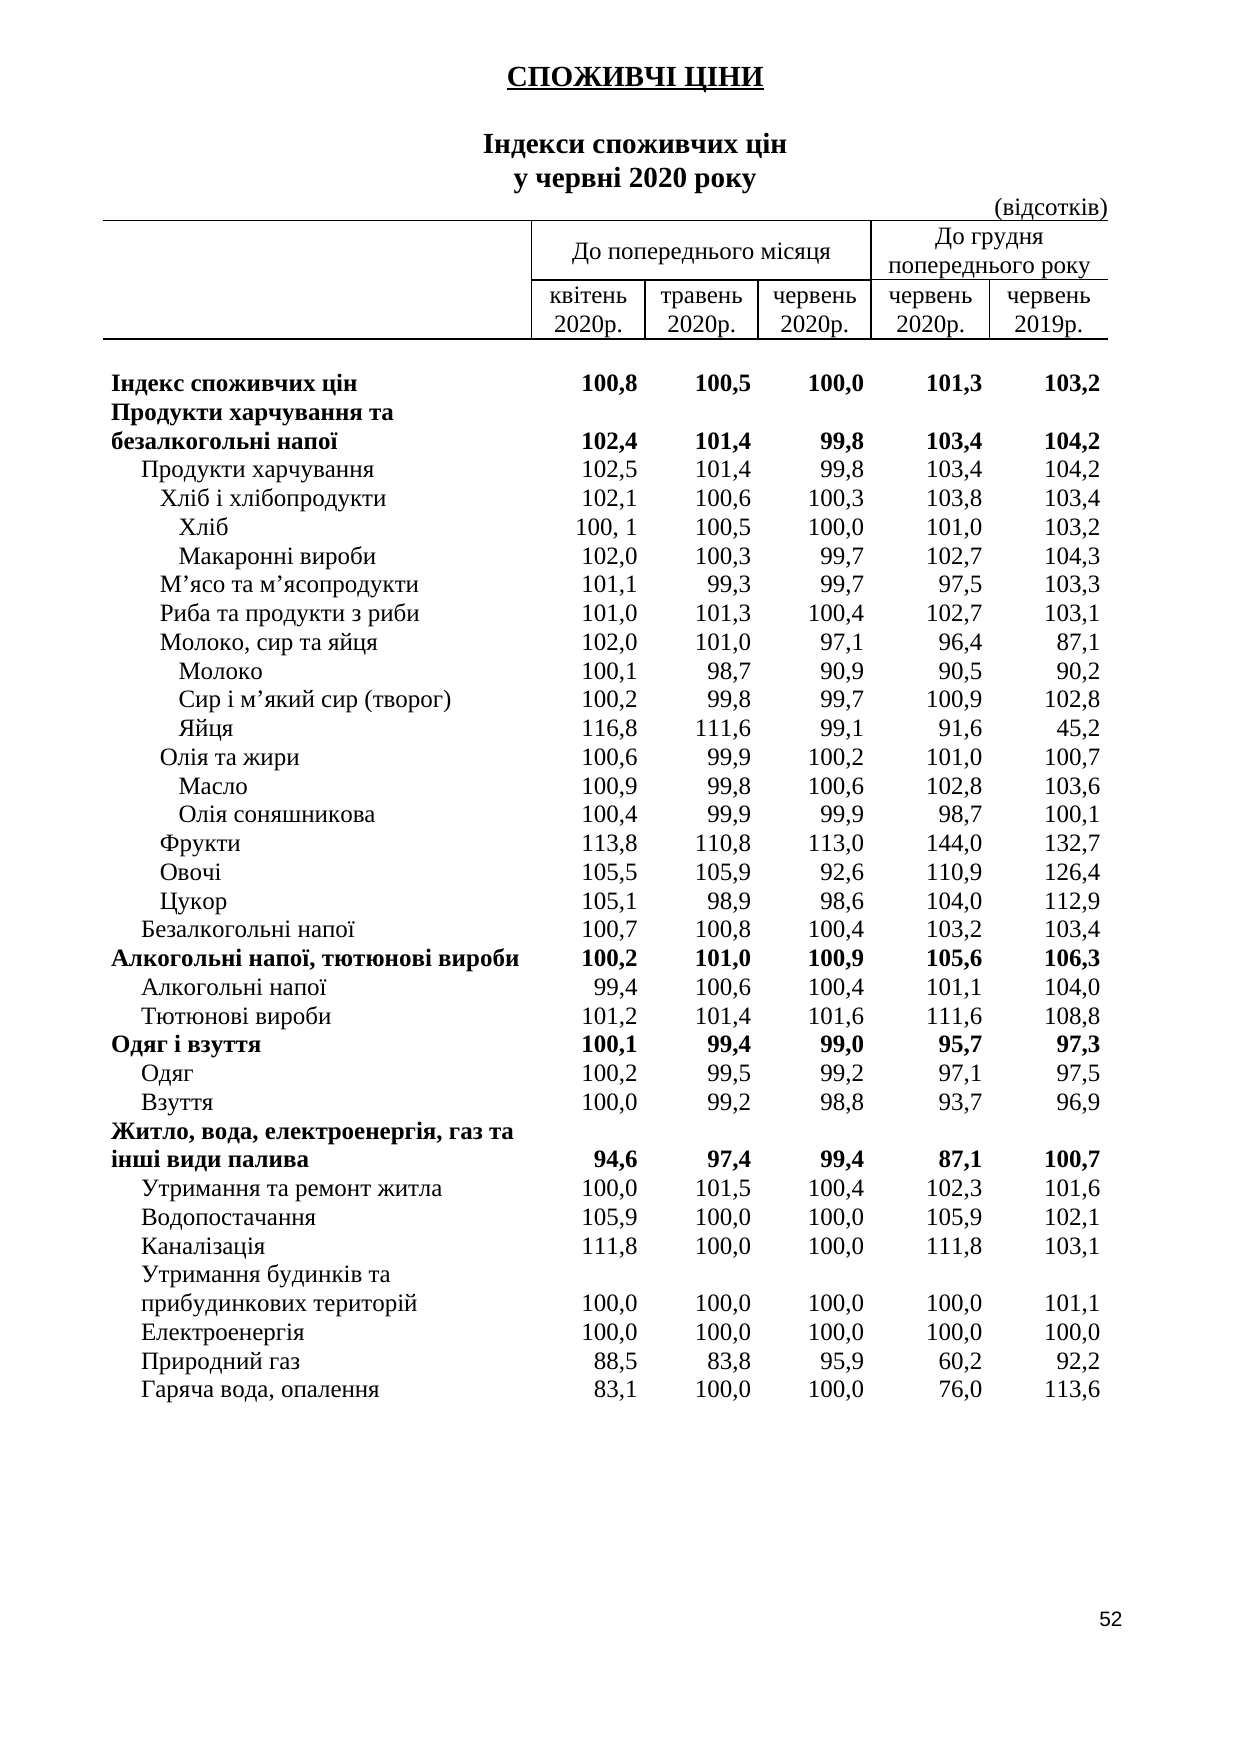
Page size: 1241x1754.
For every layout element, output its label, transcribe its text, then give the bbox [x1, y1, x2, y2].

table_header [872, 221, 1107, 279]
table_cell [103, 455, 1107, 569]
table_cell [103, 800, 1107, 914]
text (відсотків) [148, 193, 1107, 220]
subtitle СПОЖИВЧІ ЦІНИ [148, 59, 1122, 93]
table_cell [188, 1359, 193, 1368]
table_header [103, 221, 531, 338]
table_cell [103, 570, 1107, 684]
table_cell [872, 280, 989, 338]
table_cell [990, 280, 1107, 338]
text у червні 2020 року [148, 160, 1122, 193]
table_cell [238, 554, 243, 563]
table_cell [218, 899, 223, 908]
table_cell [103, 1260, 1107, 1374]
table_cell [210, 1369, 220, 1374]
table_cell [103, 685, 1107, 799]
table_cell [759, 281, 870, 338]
text Індекси споживчих цін [148, 126, 1122, 160]
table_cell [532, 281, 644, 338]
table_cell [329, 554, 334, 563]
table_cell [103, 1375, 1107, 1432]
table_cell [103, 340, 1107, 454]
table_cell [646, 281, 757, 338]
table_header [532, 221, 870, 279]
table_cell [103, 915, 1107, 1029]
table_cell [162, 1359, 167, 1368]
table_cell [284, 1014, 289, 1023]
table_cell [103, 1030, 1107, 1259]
